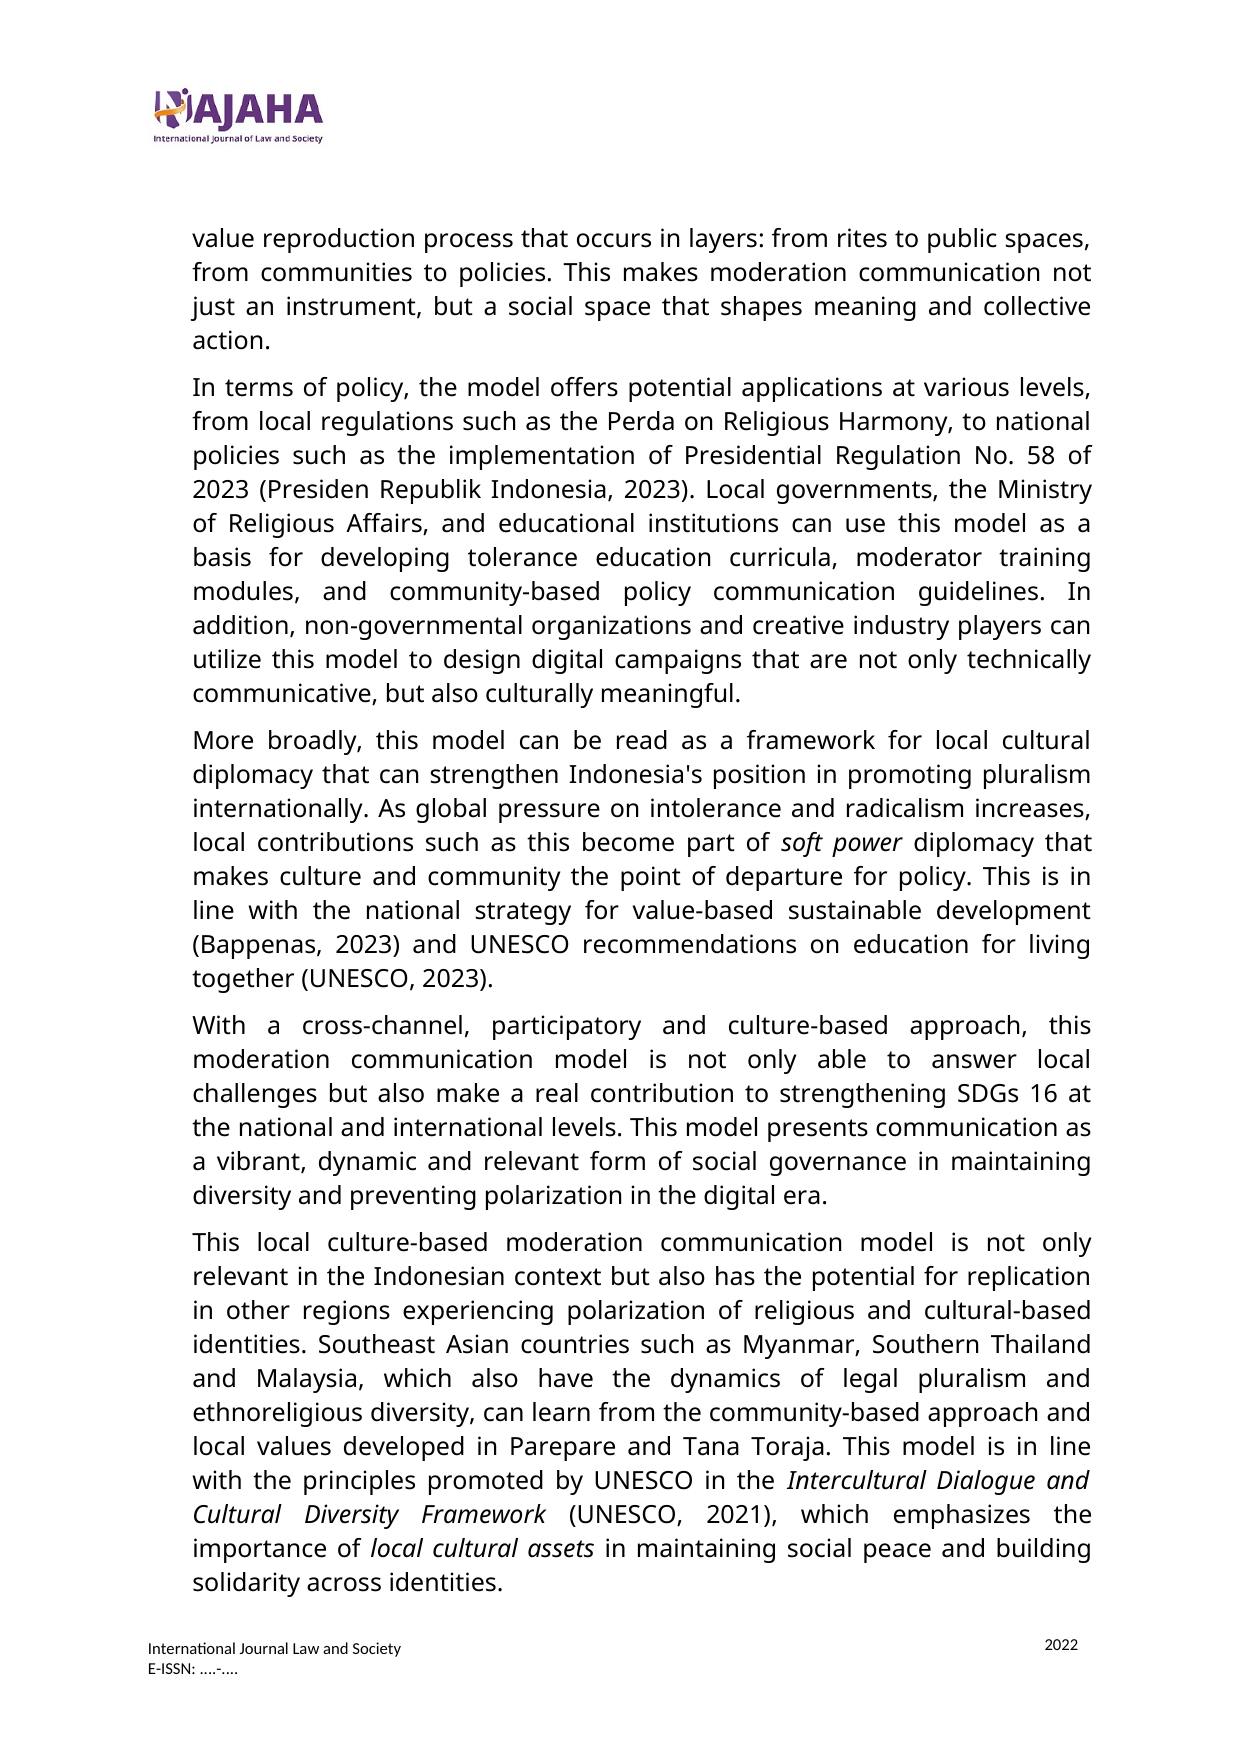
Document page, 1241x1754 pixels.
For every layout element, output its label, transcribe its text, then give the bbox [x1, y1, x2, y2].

text More broadly, this model can be read as a framework for local cultural diplomacy that can strengthen Indonesia's position in promoting pluralism internationally. As global pressure on intolerance and radicalism increases, local contributions such as this become part of soft power diplomacy that makes culture and community the point of departure for policy. This is in line with the national strategy for value-based sustainable development (Bappenas, 2023) and UNESCO recommendations on education for living together (UNESCO, 2023). [192, 722, 1092, 995]
text With a cross-channel, participatory and culture-based approach, this moderation communication model is not only able to answer local challenges but also make a real contribution to strengthening SDGs 16 at the national and international levels. This model presents communication as a vibrant, dynamic and relevant form of social governance in maintaining diversity and preventing polarization in the digital era. [192, 1007, 1092, 1212]
picture [147, 74, 328, 158]
text In terms of policy, the model offers potential applications at various levels, from local regulations such as the Perda on Religious Harmony, to national policies such as the implementation of Presidential Regulation No. 58 of 2023 (Presiden Republik Indonesia, 2023). Local governments, the Ministry of Religious Affairs, and educational institutions can use this model as a basis for developing tolerance education curricula, moderator training modules, and community-based policy communication guidelines. In addition, non-governmental organizations and creative industry players can utilize this model to design digital campaigns that are not only technically communicative, but also culturally meaningful. [192, 369, 1092, 710]
text This local culture-based moderation communication model is not only relevant in the Indonesian context but also has the potential for replication in other regions experiencing polarization of religious and cultural-based identities. Southeast Asian countries such as Myanmar, Southern Thailand and Malaysia, which also have the dynamics of legal pluralism and ethnoreligious diversity, can learn from the community-based approach and local values developed in Parepare and Tana Toraja. This model is in line with the principles promoted by UNESCO in the Intercultural Dialogue and Cultural Diversity Framework (UNESCO, 2021), which emphasizes the importance of local cultural assets in maintaining social peace and building solidarity across identities. [192, 1224, 1092, 1599]
